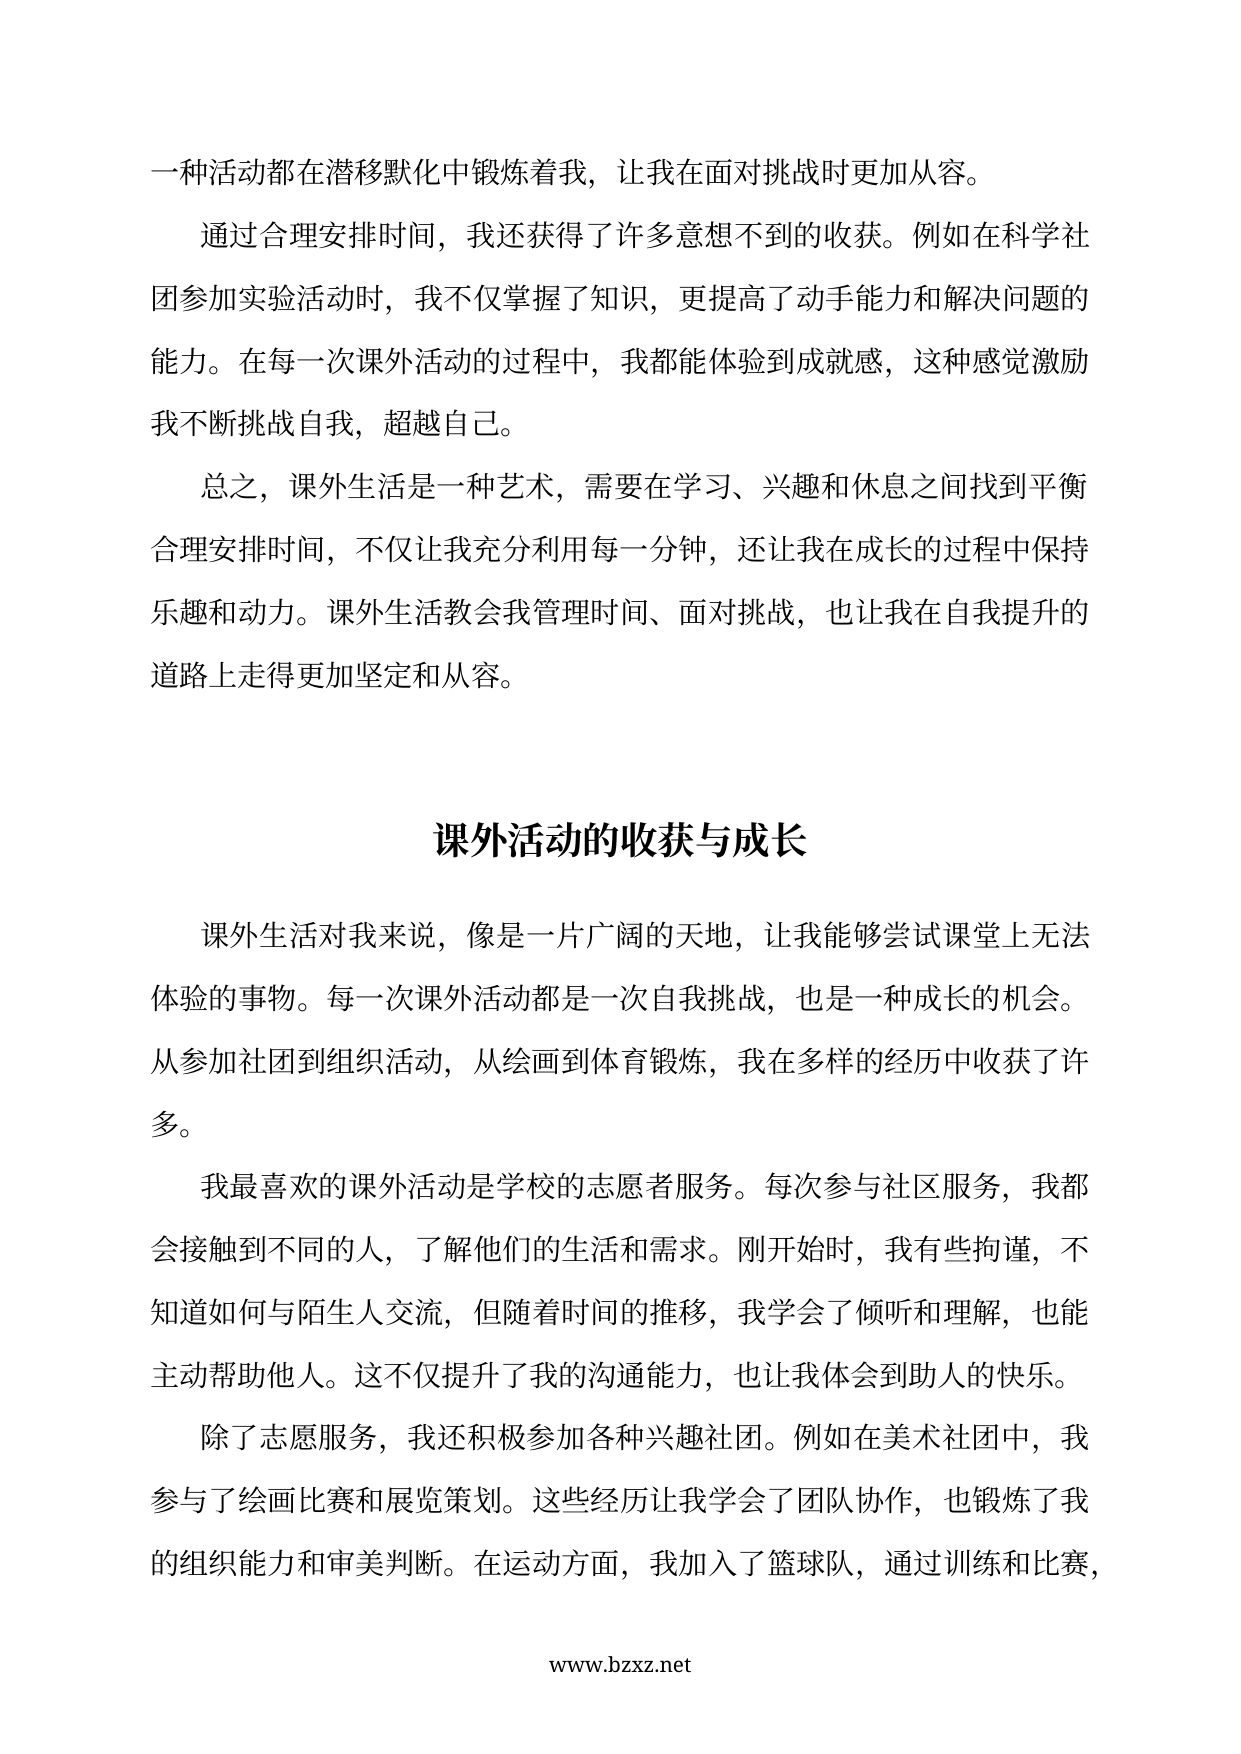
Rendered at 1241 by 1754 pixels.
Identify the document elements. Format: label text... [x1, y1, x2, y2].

text 我最喜欢的课外活动是学校的志愿者服务。每次参与社区服务，我都会接触到不同的人，了解他们的生活和需求。刚开始时，我有些拘谨，不知道如何与陌生人交流，但随着时间的推移，我学会了倾听和理解，也能主动帮助他人。这不仅提升了我的沟通能力，也让我体会到助人的快乐。 [150, 1164, 1090, 1394]
text 课外生活对我来说，像是一片广阔的天地，让我能够尝试课堂上无法体验的事物。每一次课外活动都是一次自我挑战，也是一种成长的机会。从参加社团到组织活动，从绘画到体育锻炼，我在多样的经历中收获了许多。 [150, 913, 1090, 1143]
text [150, 150, 1090, 192]
text 通过合理安排时间，我还获得了许多意想不到的收获。例如在科学社团参加实验活动时，我不仅掌握了知识，更提高了动手能力和解决问题的能力。在每一次课外活动的过程中，我都能体验到成就感，这种感觉激励我不断挑战自我，超越自己。 [150, 213, 1090, 443]
text 总之，课外生活是一种艺术，需要在学习、兴趣和休息之间找到平衡。合理安排时间，不仅让我充分利用每一分钟，还让我在成长的过程中保持乐趣和动力。课外生活教会我管理时间、面对挑战，也让我在自我提升的道路上走得更加坚定和从容。 [150, 464, 1090, 694]
subtitle 课外活动的收获与成长 [150, 811, 1090, 865]
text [150, 1415, 1090, 1583]
